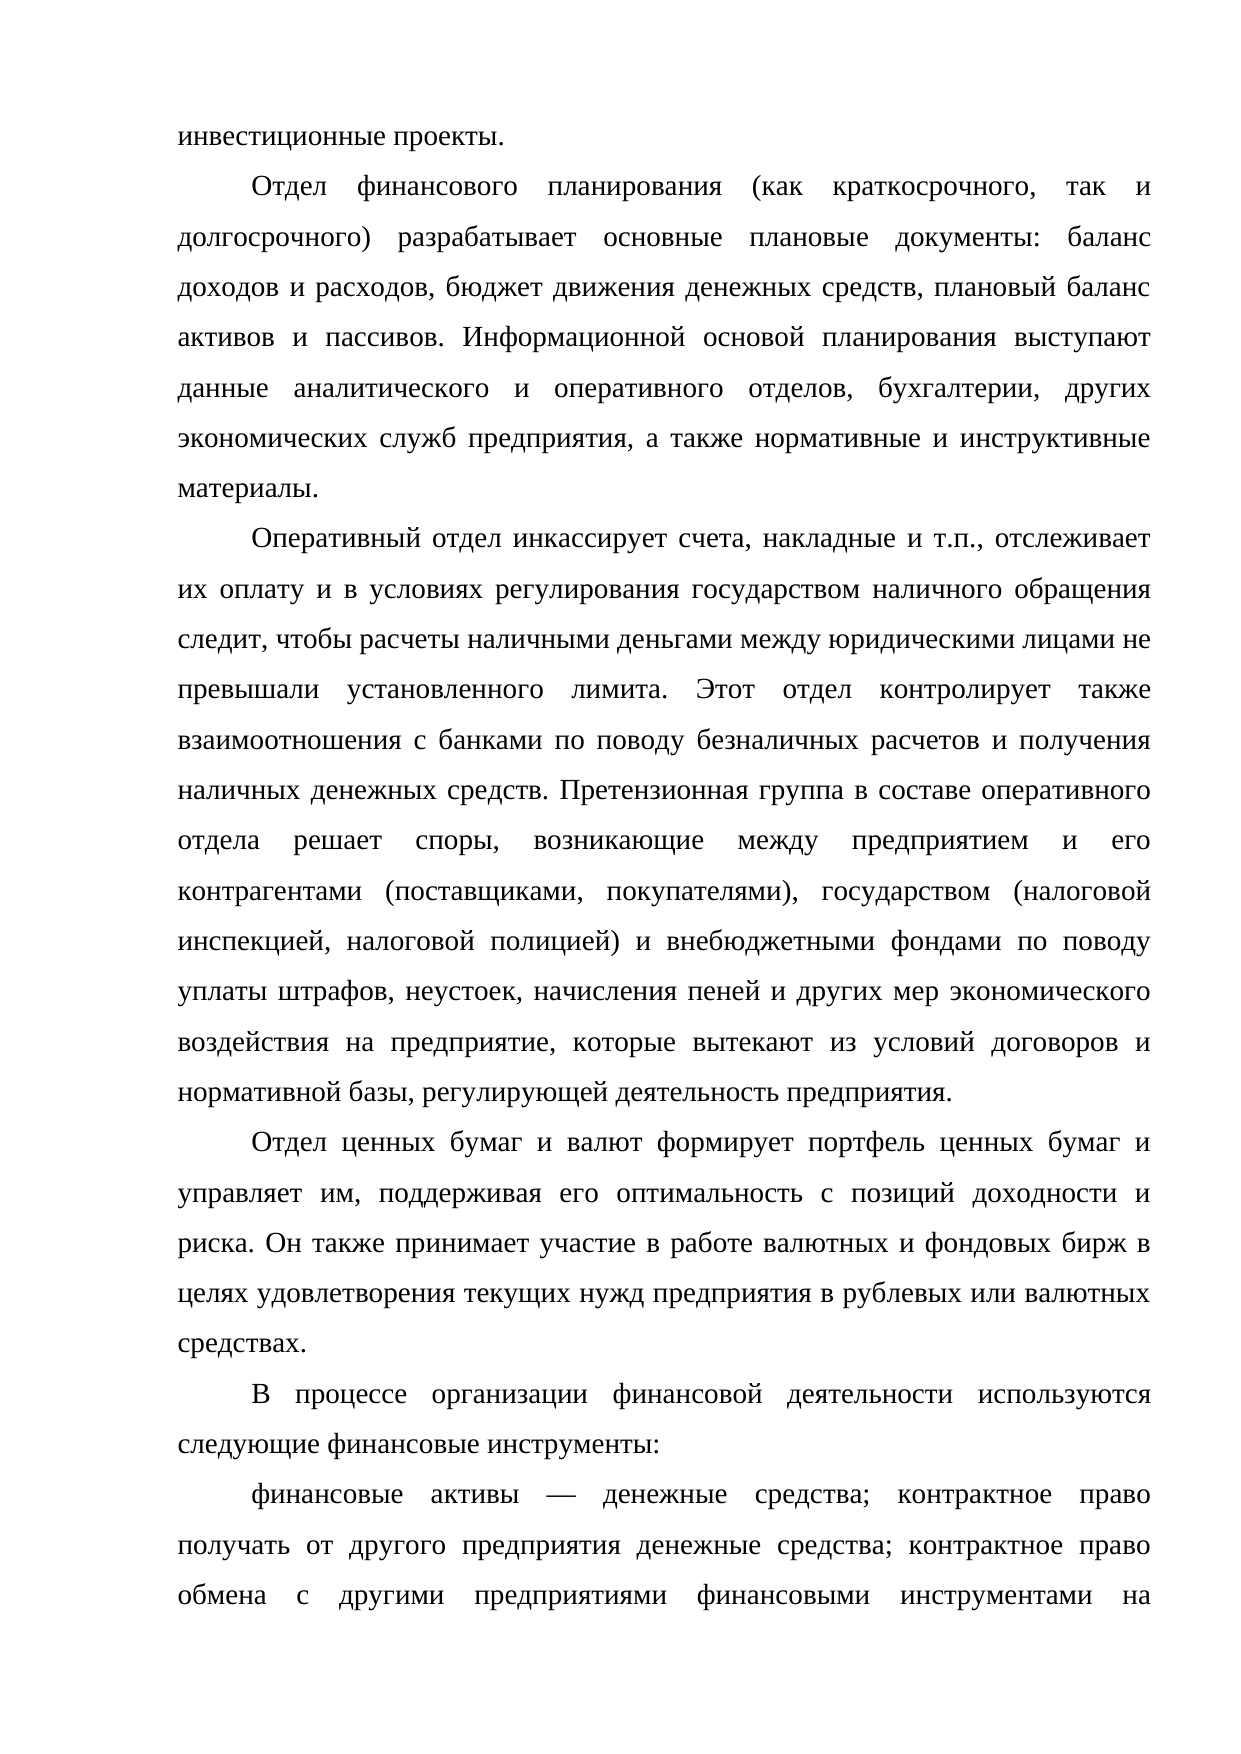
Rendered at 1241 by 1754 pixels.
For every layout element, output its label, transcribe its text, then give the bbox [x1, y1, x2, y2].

text Оперативный отдел инкассирует счета, накладные и т.п., отслеживает их оплату и в условиях регулирования государством наличного обращения следит, чтобы расчеты наличными деньгами между юридическими лицами не превышали установленного лимита. Этот отдел контролирует также взаимоотношения с банками по поводу безналичных расчетов и получения наличных денежных средств. Претензионная группа в составе оперативного отдела решает споры, возникающие между предприятием и его контрагентами (поставщиками, покупателями), государством (налоговой инспекцией, налоговой полицией) и внебюджетными фондами по поводу уплаты штрафов, неустоек, начисления пеней и других мер экономического воздействия на предприятие, которые вытекают из условий договоров и нормативной базы, регулирующей деятельность предприятия. [177, 521, 1152, 1108]
text В процессе организации финансовой деятельности используются следующие финансовые инструменты: [177, 1376, 1152, 1460]
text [177, 1477, 1152, 1611]
text Отдел ценных бумаг и валют формирует портфель ценных бумаг и управляет им, поддерживая его оптимальность с позиций доходности и риска. Он также принимает участие в работе валютных и фондовых бирж в целях удовлетворения текущих нужд предприятия в рублевых или валютных средствах. [177, 1124, 1152, 1359]
text Отдел финансового планирования (как краткосрочного, так и долгосрочного) разрабатывает основные плановые документы: баланс доходов и расходов, бюджет движения денежных средств, плановый баланс активов и пассивов. Информационной основой планирования выступают данные аналитического и оперативного отделов, бухгалтерии, других экономических служб предприятия, а также нормативные и инструктивные материалы. [177, 168, 1152, 504]
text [177, 118, 1152, 152]
